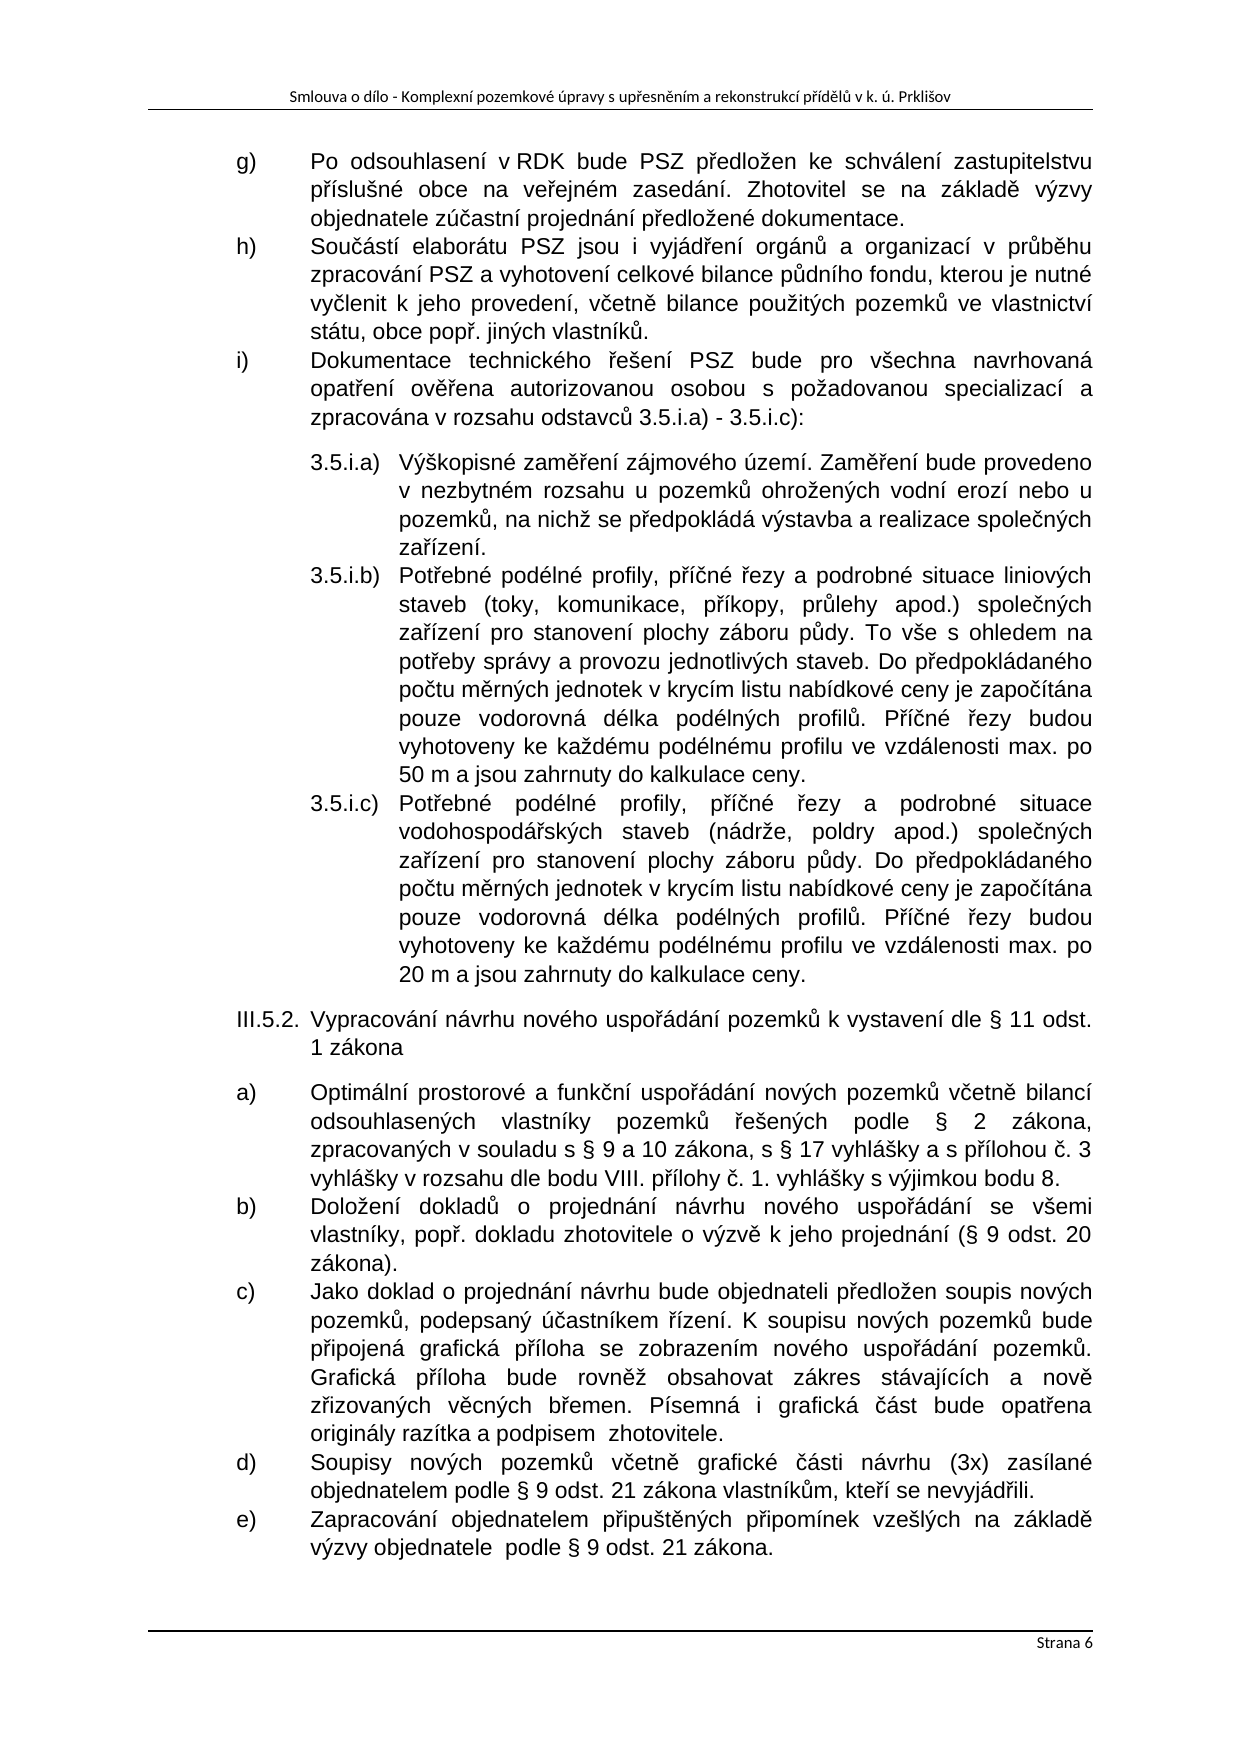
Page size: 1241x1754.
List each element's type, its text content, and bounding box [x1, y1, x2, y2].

text Součástí elaborátu PSZ jsou i vyjádření orgánů a organizací v průběhu zpracování PSZ a vyhotovení celkové bilance půdního fondu, kterou je nutné vyčlenit k jeho provedení, včetně bilance použitých pozemků ve vlastnictví státu, obce popř. jiných vlastníků. [236, 233, 1093, 344]
list 3.5.i.b) Potřebné podélné profily, příčné řezy a podrobné situace liniových staveb (toky, komunikace, příkopy, průlehy apod.) společných zařízení pro stanovení plochy záboru půdy. To vše s ohledem na potřeby správy a provozu jednotlivých staveb. Do předpokládaného počtu měrných jednotek v krycím listu nabídkové ceny je započítána pouze vodorovná délka podélných profilů. Příčné řezy budou vyhotoveny ke každému podélnému profilu ve vzdálenosti max. po 50 m a jsou zahrnuty do kalkulace ceny. [310, 562, 1093, 788]
list 3.5.i.c) Potřebné podélné profily, příčné řezy a podrobné situace vodohospodářských staveb (nádrže, poldry apod.) společných zařízení pro stanovení plochy záboru půdy. Do předpokládaného počtu měrných jednotek v krycím listu nabídkové ceny je započítána pouze vodorovná délka podélných profilů. Příčné řezy budou vyhotoveny ke každému podélnému profilu ve vzdálenosti max. po 20 m a jsou zahrnuty do kalkulace ceny. [310, 790, 1093, 987]
text Dokumentace technického řešení PSZ bude pro všechna navrhovaná opatření ověřena autorizovanou osobou s požadovanou specializací a zpracována v rozsahu odstavců 3.5.i.a) - 3.5.i.c): [236, 347, 1093, 430]
text Vypracování návrhu nového uspořádání pozemků k vystavení dle § 11 odst. 1 zákona [236, 1006, 1093, 1060]
text Optimální prostorové a funkční uspořádání nových pozemků včetně bilancí odsouhlasených vlastníky pozemků řešených podle § 2 zákona, zpracovaných v souladu s § 9 a 10 zákona, s § 17 vyhlášky a s přílohou č. 3 vyhlášky v rozsahu dle bodu VIII. přílohy č. 1. vyhlášky s výjimkou bodu 8. [236, 1079, 1093, 1191]
text Doložení dokladů o projednání návrhu nového uspořádání se všemi vlastníky, popř. dokladu zhotovitele o výzvě k jeho projednání (§ 9 odst. 20 zákona). [236, 1193, 1093, 1276]
text Po odsouhlasení v RDK bude PSZ předložen ke schválení zastupitelstvu příslušné obce na veřejném zasedání. Zhotovitel se na základě výzvy objednatele zúčastní projednání předložené dokumentace. [236, 148, 1093, 231]
text Soupisy nových pozemků včetně grafické části návrhu (3x) zasílané objednatelem podle § 9 odst. 21 zákona vlastníkům, kteří se nevyjádřili. [236, 1449, 1093, 1504]
text Zapracování objednatelem připuštěných připomínek vzešlých na základě výzvy objednatele podle § 9 odst. 21 zákona. [236, 1506, 1093, 1561]
list 3.5.i.a) Výškopisné zaměření zájmového území. Zaměření bude provedeno v nezbytném rozsahu u pozemků ohrožených vodní erozí nebo u pozemků, na nichž se předpokládá výstavba a realizace společných zařízení. [310, 449, 1093, 560]
text Jako doklad o projednání návrhu bude objednateli předložen soupis nových pozemků, podepsaný účastníkem řízení. K soupisu nových pozemků bude připojená grafická příloha se zobrazením nového uspořádání pozemků. Grafická příloha bude rovněž obsahovat zákres stávajících a nově zřizovaných věcných břemen. Písemná i grafická část bude opatřena originály razítka a podpisem zhotovitele. [236, 1278, 1093, 1447]
